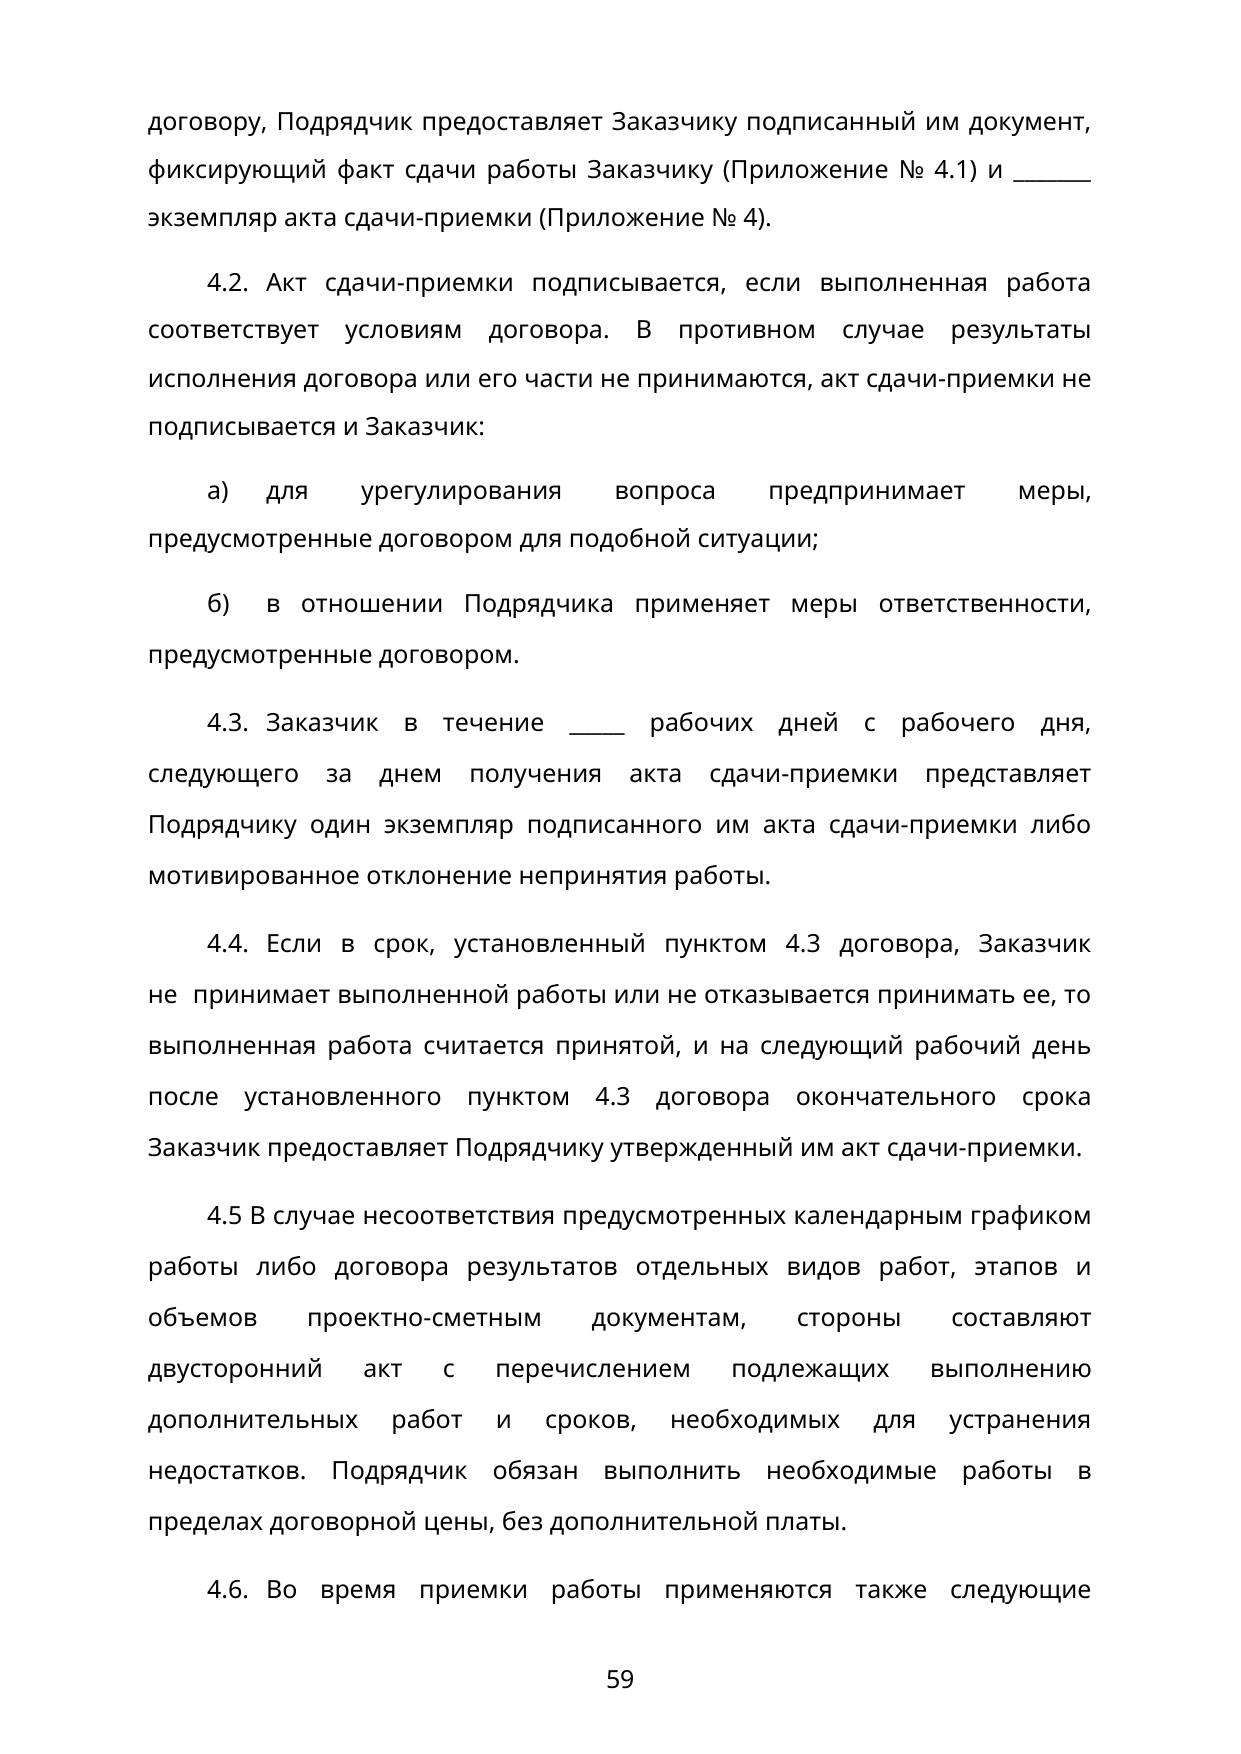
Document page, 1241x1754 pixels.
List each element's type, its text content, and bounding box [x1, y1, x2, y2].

text б) в отношении Подрядчика применяет меры ответственности, предусмотренные договором. [148, 586, 1092, 671]
text 4.4. Если в срок, установленный пунктом 4.3 договора, Заказчик не принимает выполненной работы или не отказывается принимать ее, то выполненная работа считается принятой, и на следующий рабочий день после установленного пунктом 4.3 договора окончательного срока Заказчик предоставляет Подрядчику утвержденный им акт сдачи-приемки. [148, 925, 1092, 1164]
text 4.5 В случае несоответствия предусмотренных календарным графиком работы либо договора результатов отдельных видов работ, этапов и объемов проектно-сметным документам, стороны составляют двусторонний акт с перечислением подлежащих выполнению дополнительных работ и сроков, необходимых для устранения недостатков. Подрядчик обязан выполнить необходимые работы в пределах договорной цены, без дополнительной платы. [148, 1197, 1092, 1538]
text 4.2. Акт сдачи-приемки подписывается, если выполненная работа соответствует условиям договора. В противном случае результаты исполнения договора или его части не принимаются, акт сдачи-приемки не подписывается и Заказчик: [148, 264, 1092, 442]
text а) для урегулирования вопроса предпринимает меры, предусмотренные договором для подобной ситуации; [148, 473, 1092, 555]
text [148, 103, 1092, 233]
text 4.3. Заказчик в течение _____ рабочих дней с рабочего дня, следующего за днем получения акта сдачи-приемки представляет Подрядчику один экземпляр подписанного им акта сдачи-приемки либо мотивированное отклонение непринятия работы. [148, 704, 1092, 892]
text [148, 1571, 1092, 1605]
